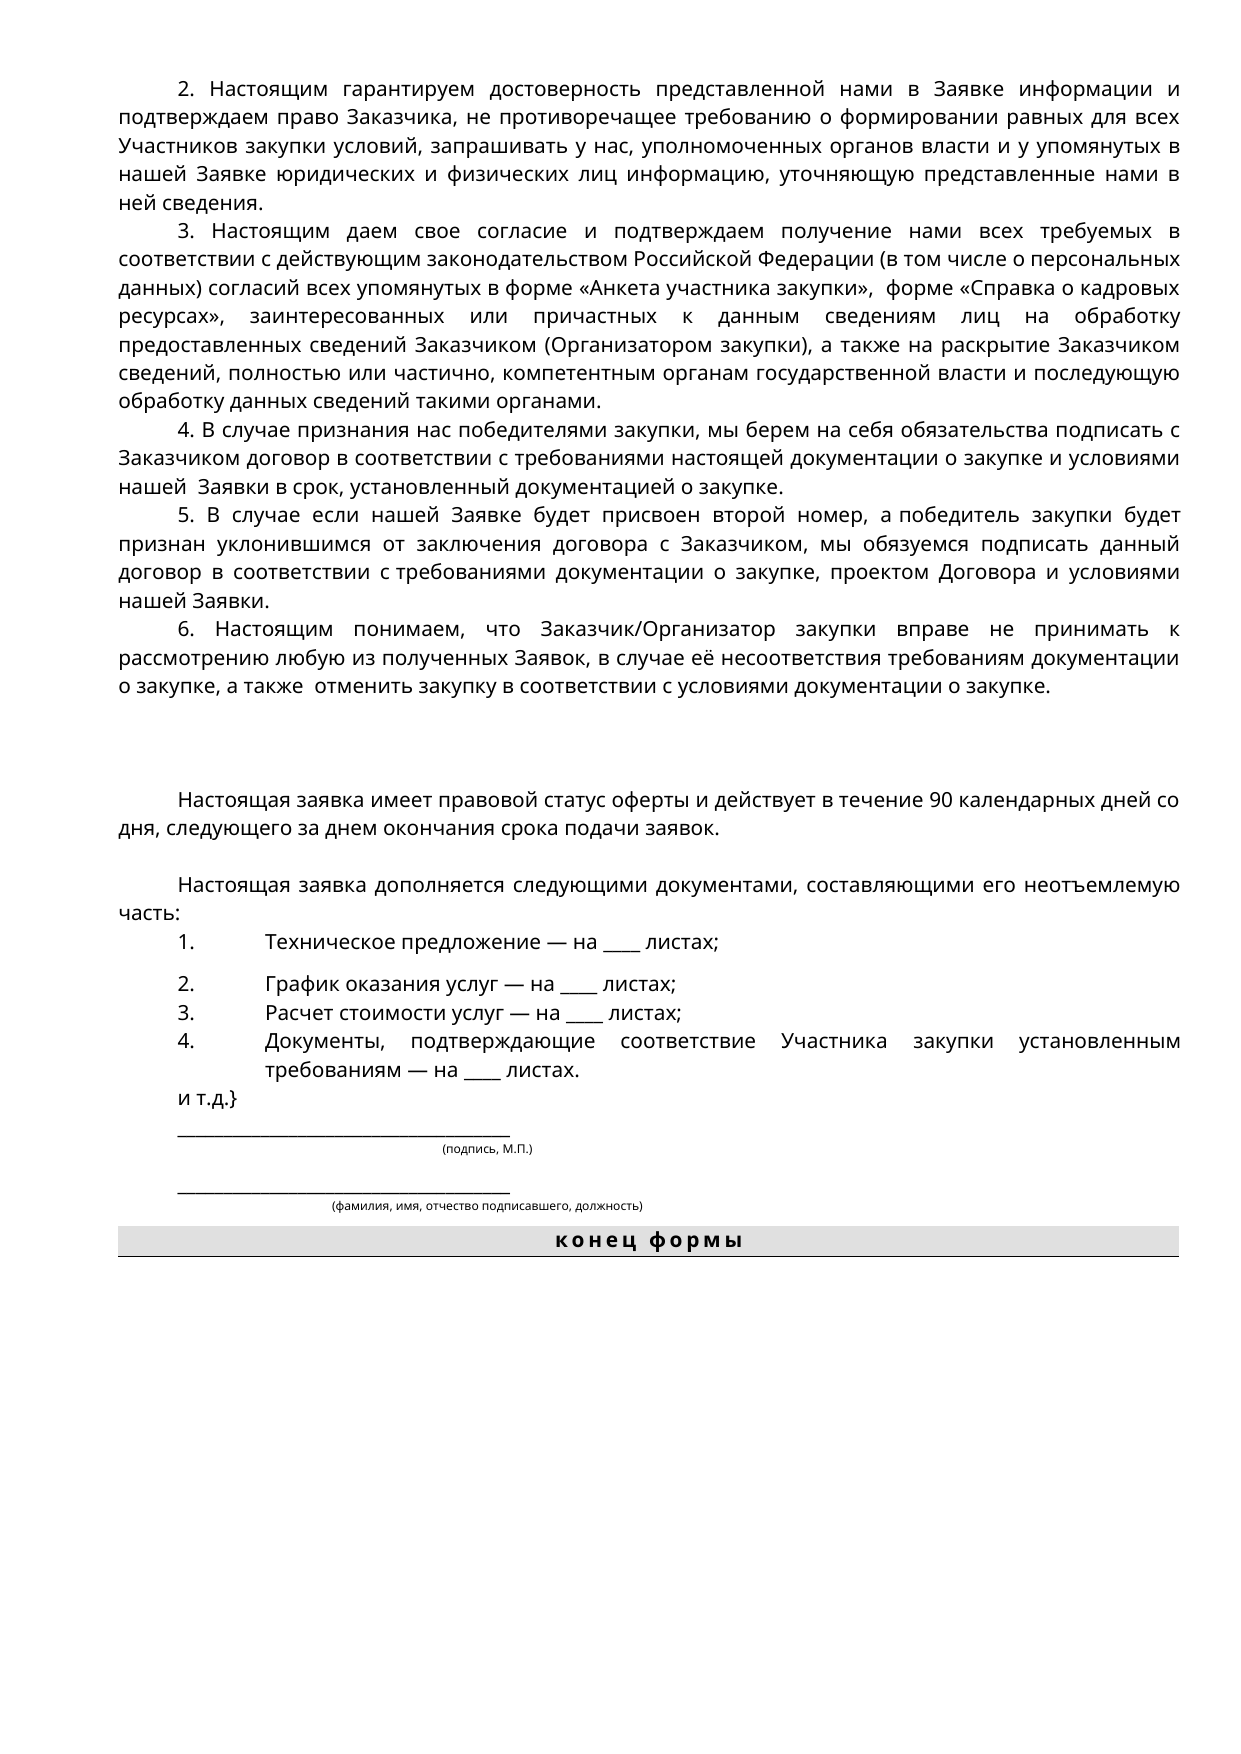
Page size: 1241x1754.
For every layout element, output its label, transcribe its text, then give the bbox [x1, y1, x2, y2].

list Техническое предложение — на ____ листах; [177, 927, 1181, 955]
text ____________________________________ [118, 1169, 1181, 1197]
text (подпись, М.П.) [118, 1140, 797, 1169]
text 5. В случае если нашей Заявке будет присвоен второй номер, а победитель закупки будет признан уклонившимся от заключения договора с Заказчиком, мы обязуемся подписать данный договор в соответствии с требованиями документации о закупке, проектом Договора и условиями нашей Заявки. [118, 500, 1181, 614]
text (фамилия, имя, отчество подписавшего, должность) [118, 1197, 797, 1226]
text Настоящая заявка имеет правовой статус оферты и действует в течение 90 календарных дней со дня, следующего за днем окончания срока подачи заявок. [118, 785, 1181, 842]
text ____________________________________ [118, 1112, 1181, 1140]
text конец формы [118, 1226, 1179, 1256]
text 6. Настоящим понимаем, что Заказчик/Организатор закупки вправе не принимать к рассмотрению любую из полученных Заявок, в случае её несоответствия требованиям документации о закупке, а также отменить закупку в соответствии с условиями документации о закупке. [118, 614, 1181, 699]
text и т.д.} [118, 1083, 1181, 1112]
list Документы, подтверждающие соответствие Участника закупки установленным требованиям — на ____ листах. [177, 1026, 1181, 1083]
list Расчет стоимости услуг — на ____ листах; [177, 998, 1181, 1026]
text 3. Настоящим даем свое согласие и подтверждаем получение нами всех требуемых в соответствии с действующим законодательством Российской Федерации (в том числе о персональных данных) согласий всех упомянутых в форме «Анкета участника закупки», форме «Справка о кадровых ресурсах», заинтересованных или причастных к данным сведениям лиц на обработку предоставленных сведений Заказчиком (Организатором закупки), а также на раскрытие Заказчиком сведений, полностью или частично, компетентным органам государственной власти и последующую обработку данных сведений такими органами. [118, 216, 1181, 415]
text Настоящая заявка дополняется следующими документами, составляющими его неотъемлемую часть: [118, 870, 1181, 927]
text 2. Настоящим гарантируем достоверность представленной нами в Заявке информации и подтверждаем право Заказчика, не противоречащее требованию о формировании равных для всех Участников закупки условий, запрашивать у нас, уполномоченных органов власти и у упомянутых в нашей Заявке юридических и физических лиц информацию, уточняющую представленные нами в ней сведения. [118, 74, 1181, 216]
text 4. В случае признания нас победителями закупки, мы берем на себя обязательства подписать с Заказчиком договор в соответствии с требованиями настоящей документации о закупке и условиями нашей Заявки в срок, установленный документацией о закупке. [118, 415, 1181, 500]
list График оказания услуг — на ____ листах; [177, 969, 1181, 998]
